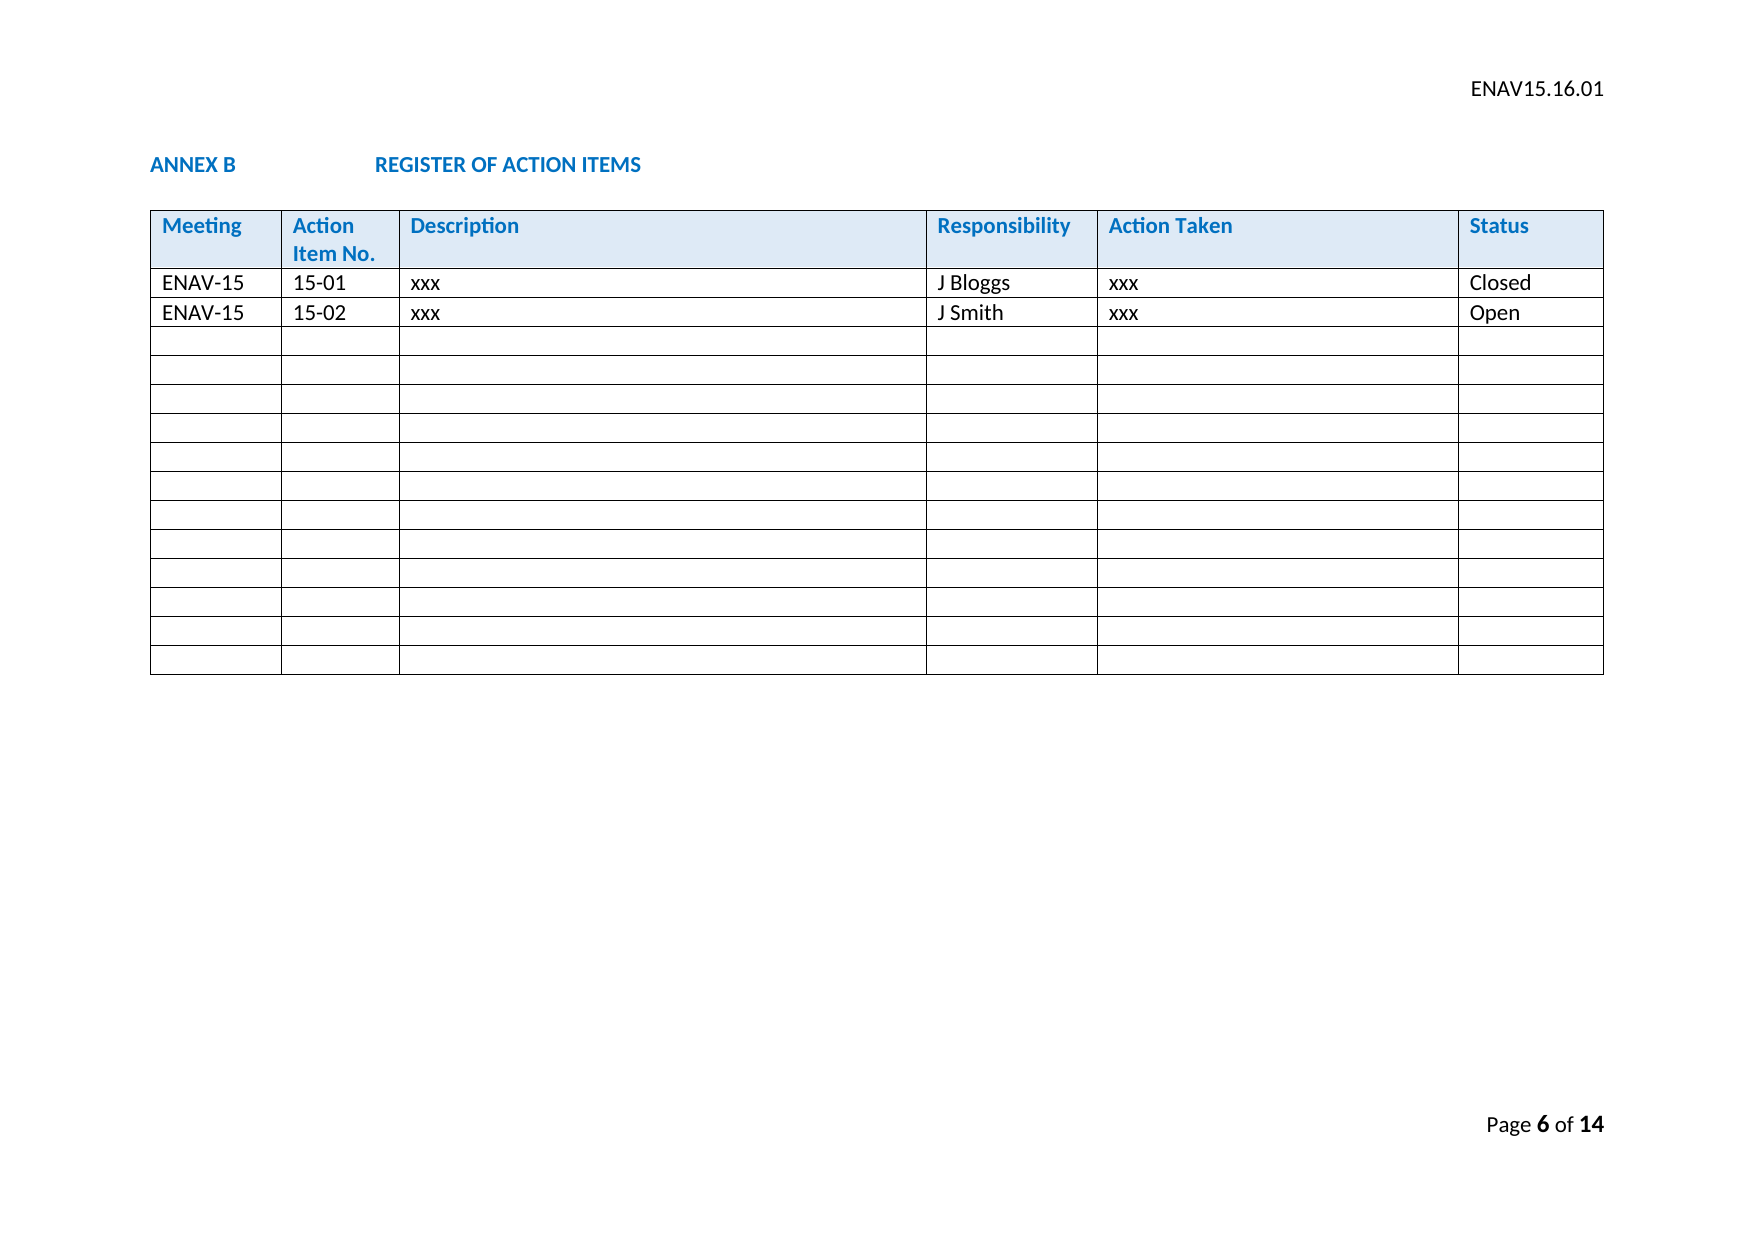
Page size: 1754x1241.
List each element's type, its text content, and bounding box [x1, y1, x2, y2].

table_cell [1098, 327, 1458, 355]
table_cell [400, 501, 926, 529]
table_cell J Smith [927, 298, 1097, 326]
table_cell [282, 385, 399, 413]
table_cell [282, 530, 399, 558]
table_cell [927, 327, 1097, 355]
table_header Action Item No. [282, 211, 399, 267]
table_cell [400, 617, 926, 645]
table_cell [1098, 530, 1458, 558]
table_cell [282, 443, 399, 471]
table_header Description [400, 211, 926, 267]
table_cell [151, 617, 281, 645]
table_cell [927, 356, 1097, 384]
table_cell [1098, 588, 1458, 616]
table_cell [1459, 501, 1603, 529]
table_cell [151, 443, 281, 471]
table_cell [400, 530, 926, 558]
table_cell [927, 617, 1097, 645]
table_cell [400, 559, 926, 587]
table_header Action Taken [1098, 211, 1458, 267]
table_cell [282, 472, 399, 500]
table_cell [400, 588, 926, 616]
table_header Status [1459, 211, 1603, 267]
table_cell [927, 385, 1097, 413]
table_cell [400, 472, 926, 500]
table_cell [400, 356, 926, 384]
table_cell [1098, 472, 1458, 500]
table_cell [1459, 327, 1603, 355]
table_cell [400, 414, 926, 442]
table_cell [1098, 414, 1458, 442]
table_cell [282, 617, 399, 645]
table_cell [1098, 443, 1458, 471]
table_cell [282, 327, 399, 355]
table_cell [282, 646, 399, 674]
table_cell [151, 385, 281, 413]
table_cell [1098, 501, 1458, 529]
table_cell [400, 646, 926, 674]
table_cell [1098, 646, 1458, 674]
table_cell Open [1459, 298, 1603, 326]
table_cell [1459, 588, 1603, 616]
table_cell [1459, 646, 1603, 674]
table_cell [151, 530, 281, 558]
table_cell [151, 472, 281, 500]
table_cell [927, 559, 1097, 587]
table_cell [1459, 356, 1603, 384]
table_cell 15-02 [282, 298, 399, 326]
table_cell [1459, 617, 1603, 645]
table_cell [151, 414, 281, 442]
table_cell [282, 559, 399, 587]
table_cell [1459, 472, 1603, 500]
table_cell [927, 530, 1097, 558]
table_cell [927, 501, 1097, 529]
table_cell [1459, 559, 1603, 587]
table_cell [282, 414, 399, 442]
table_cell [1459, 385, 1603, 413]
table_header Responsibility [927, 211, 1097, 267]
table_cell J Bloggs [927, 269, 1097, 297]
table_cell [151, 588, 281, 616]
table_cell [1098, 385, 1458, 413]
table_cell xxx [400, 298, 926, 326]
table_cell xxx [1098, 298, 1458, 326]
table_cell Closed [1459, 269, 1603, 297]
table_cell [927, 588, 1097, 616]
table_cell [282, 501, 399, 529]
table_cell [927, 443, 1097, 471]
table_cell 15-01 [282, 269, 399, 297]
table_cell [927, 414, 1097, 442]
table_cell xxx [1098, 269, 1458, 297]
table_cell [927, 646, 1097, 674]
table_cell [1459, 414, 1603, 442]
table_cell [400, 443, 926, 471]
table_cell [1459, 530, 1603, 558]
table_cell [400, 327, 926, 355]
table_cell [1459, 443, 1603, 471]
table_cell [1098, 356, 1458, 384]
table_cell [151, 356, 281, 384]
table_cell [282, 356, 399, 384]
table_cell [1098, 559, 1458, 587]
table_cell ENAV-15 [151, 269, 281, 297]
text ANNEX B REGISTER OF ACTION ITEMS [150, 150, 1604, 178]
table_header Meeting [151, 211, 281, 267]
table_cell xxx [400, 269, 926, 297]
table_cell [400, 385, 926, 413]
table_cell [151, 501, 281, 529]
table_cell [1098, 617, 1458, 645]
table_cell ENAV-15 [151, 298, 281, 326]
table_cell [151, 327, 281, 355]
table_cell [927, 472, 1097, 500]
table_cell [151, 646, 281, 674]
table_cell [282, 588, 399, 616]
table_cell [151, 559, 281, 587]
